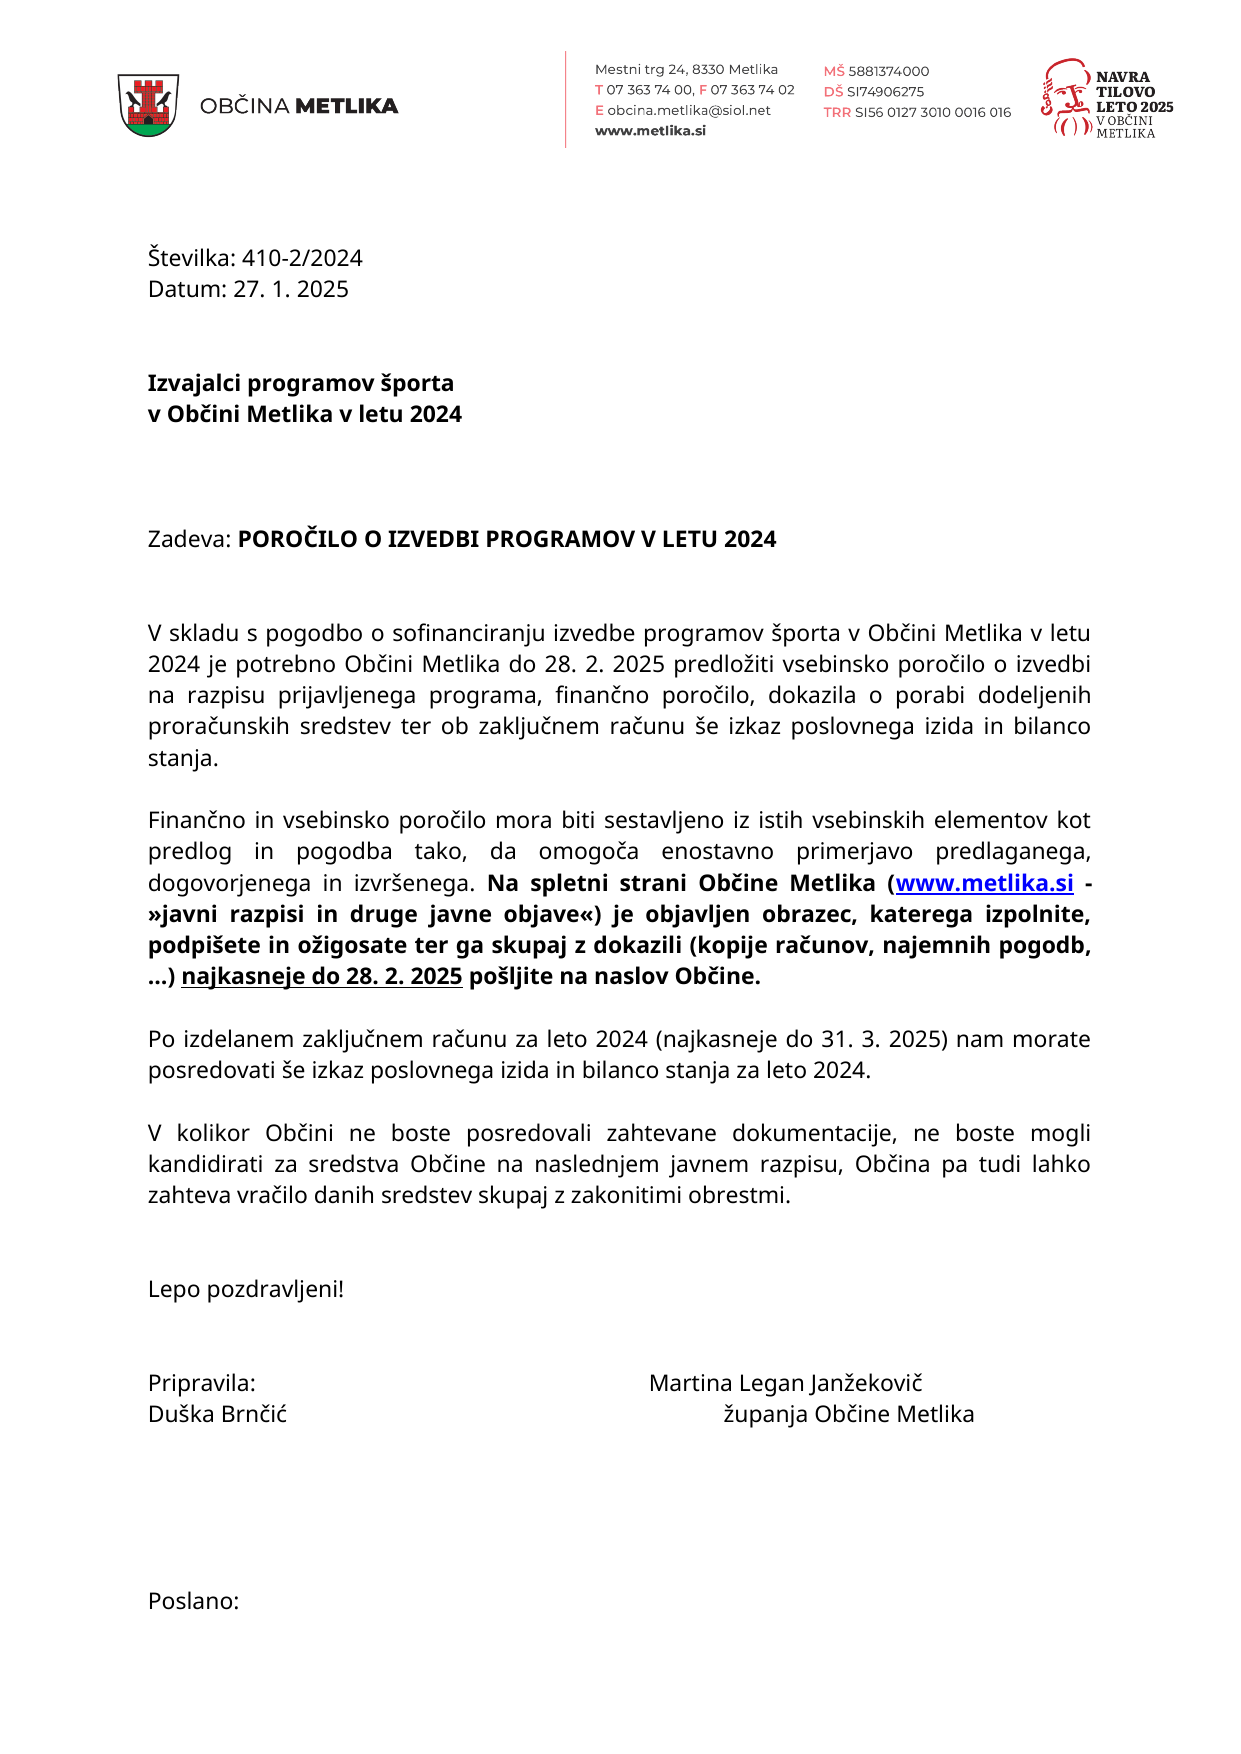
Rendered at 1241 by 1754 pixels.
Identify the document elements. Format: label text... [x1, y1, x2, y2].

text Poslano: [148, 1585, 1092, 1616]
text Zadeva: POROČILO O IZVEDBI PROGRAMOV V LETU 2024 [148, 523, 1092, 554]
text Duška Brnčić županja Občine Metlika [148, 1398, 1092, 1429]
text v Občini Metlika v letu 2024 [148, 398, 1092, 429]
picture [0, 1, 1229, 151]
text Izvajalci programov športa [148, 366, 1092, 398]
text Datum: 27. 1. 2025 [148, 273, 1092, 304]
text Pripravila: Martina Legan Janžekovič [148, 1366, 1092, 1398]
text Lepo pozdravljeni! [148, 1273, 1092, 1304]
text Številka: 410-2/2024 [148, 241, 1092, 273]
text V kolikor Občini ne boste posredovali zahtevane dokumentacije, ne boste mogli kandidirati za sredstva Občine na naslednjem javnem razpisu, Občina pa tudi lahko zahteva vračilo danih sredstev skupaj z zakonitimi obrestmi. [148, 1116, 1092, 1210]
text Finančno in vsebinsko poročilo mora biti sestavljeno iz istih vsebinskih elementov kot predlog in pogodba tako, da omogoča enostavno primerjavo predlaganega, dogovorjenega in izvršenega. Na spletni strani Občine Metlika (www.metlika.si - »javni razpisi in druge javne objave«) je objavljen obrazec, katerega izpolnite, podpišete in ožigosate ter ga skupaj z dokazili (kopije računov, najemnih pogodb,…) najkasneje do 28. 2. 2025 pošljite na naslov Občine. [148, 804, 1092, 991]
text V skladu s pogodbo o sofinanciranju izvedbe programov športa v Občini Metlika v letu 2024 je potrebno Občini Metlika do 28. 2. 2025 predložiti vsebinsko poročilo o izvedbi na razpisu prijavljenega programa, finančno poročilo, dokazila o porabi dodeljenih proračunskih sredstev ter ob zaključnem računu še izkaz poslovnega izida in bilanco stanja. [148, 616, 1092, 773]
text Po izdelanem zaključnem računu za leto 2024 (najkasneje do 31. 3. 2025) nam morate posredovati še izkaz poslovnega izida in bilanco stanja za leto 2024. [148, 1023, 1092, 1085]
